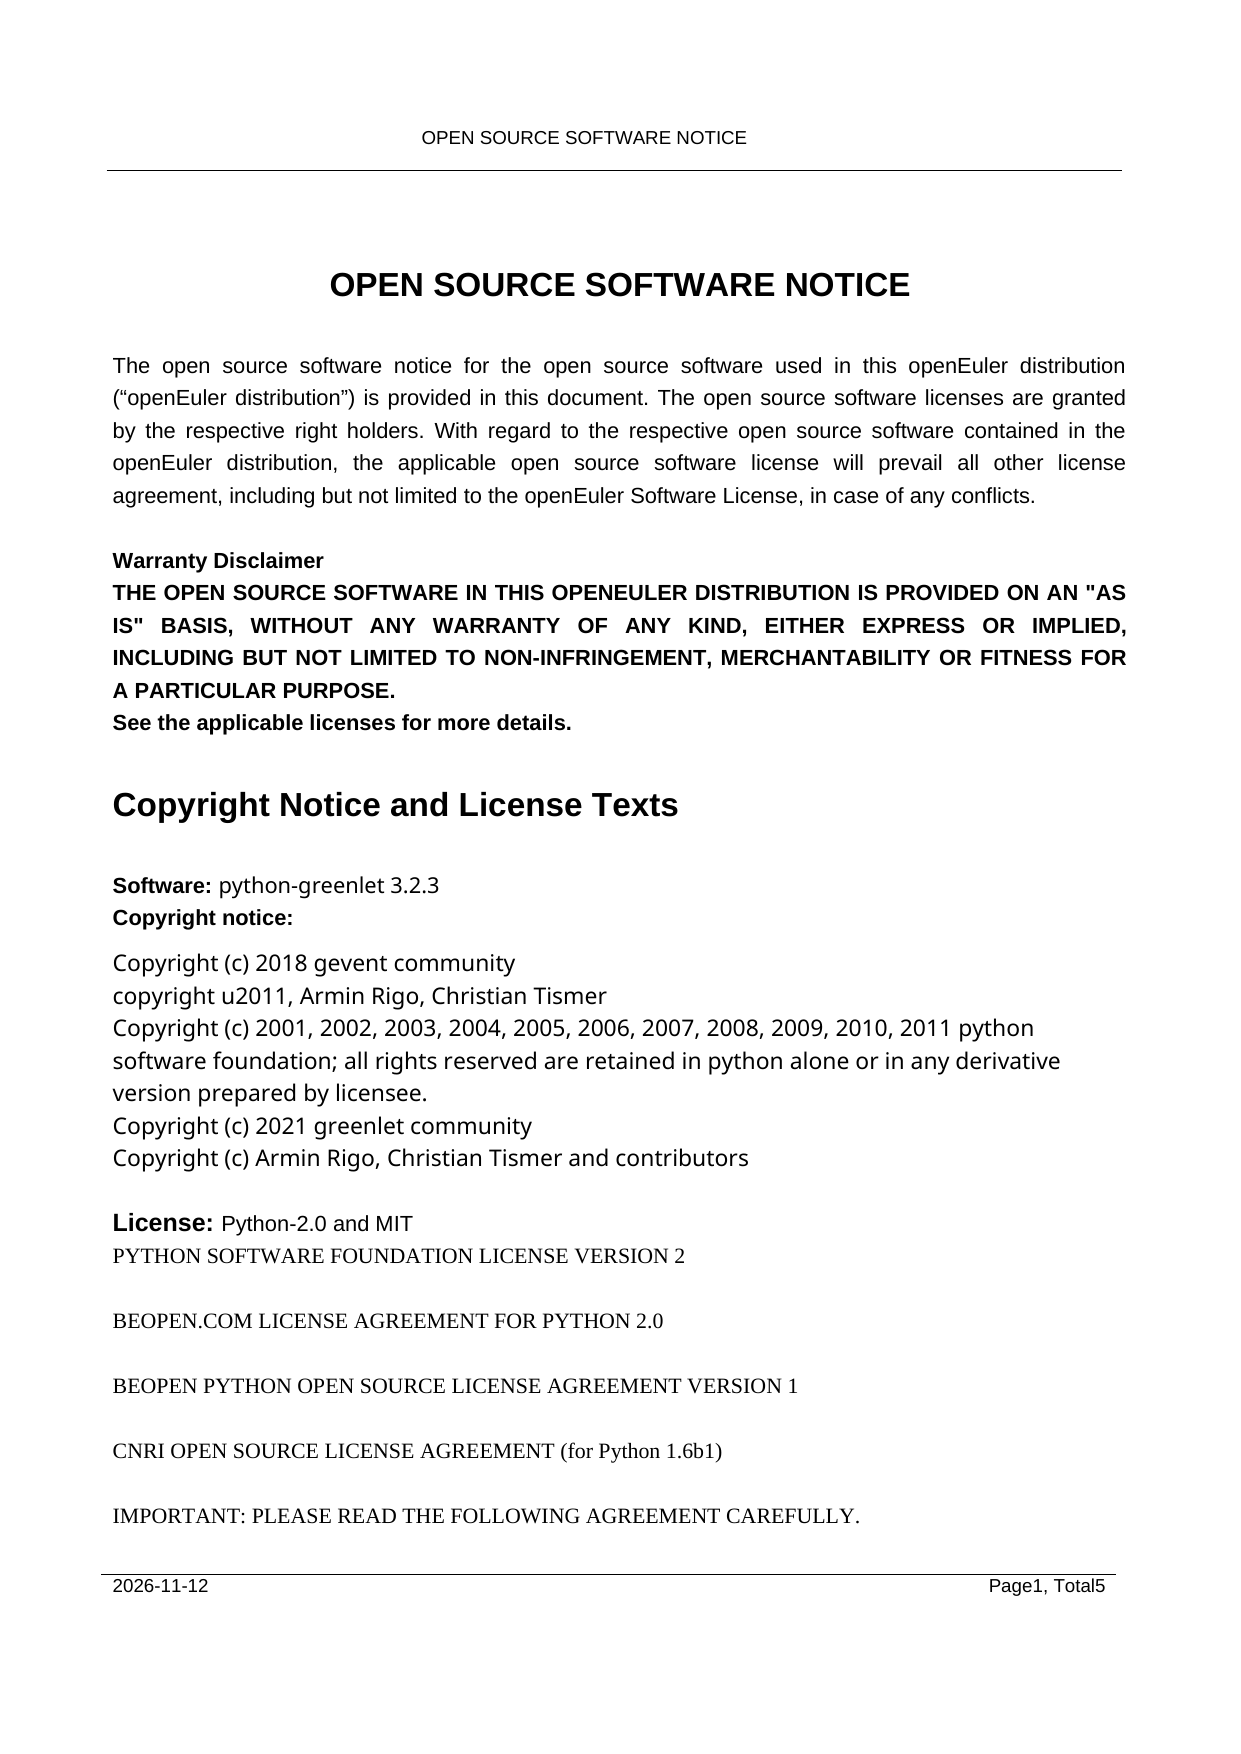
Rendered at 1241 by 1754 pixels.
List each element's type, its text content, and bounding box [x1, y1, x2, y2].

text Copyright Notice and License Texts [112, 771, 1128, 836]
text OPEN SOURCE SOFTWARE NOTICE [112, 251, 1128, 316]
text THE OPEN SOURCE SOFTWARE IN THIS OPENEULER DISTRIBUTION IS PROVIDED ON AN "AS IS" BASIS, WITHOUT ANY WARRANTY OF ANY KIND, EITHER EXPRESS OR IMPLIED, INCLUDING BUT NOT LIMITED TO NON-INFRINGEMENT, MERCHANTABILITY OR FITNESS FOR A PARTICULAR PURPOSE. See the applicable licenses for more details. [112, 576, 1128, 739]
text License: Python-2.0 and MIT [112, 1207, 1128, 1239]
text Warranty Disclaimer [112, 544, 1128, 576]
text Copyright notice: [112, 901, 1128, 934]
text The open source software notice for the open source software used in this openEuler distribution (“openEuler distribution”) is provided in this document. The open source software licenses are granted by the respective right holders. With regard to the respective open source software contained in the openEuler distribution, the applicable open source software license will prevail all other license agreement, including but not limited to the openEuler Software License, in case of any conflicts. [112, 349, 1128, 511]
text Copyright (c) 2018 gevent community copyright u2011, Armin Rigo, Christian Tismer Copyright (c) 2001, 2002, 2003, 2004, 2005, 2006, 2007, 2008, 2009, 2010, 2011 python software foundation; all rights reserved are retained in python alone or in any derivative version prepared by licensee. Copyright (c) 2021 greenlet community Copyright (c) Armin Rigo, Christian Tismer and contributors [112, 947, 1128, 1207]
title Software: python-greenlet 3.2.3 [112, 869, 1128, 901]
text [112, 1239, 1128, 1532]
